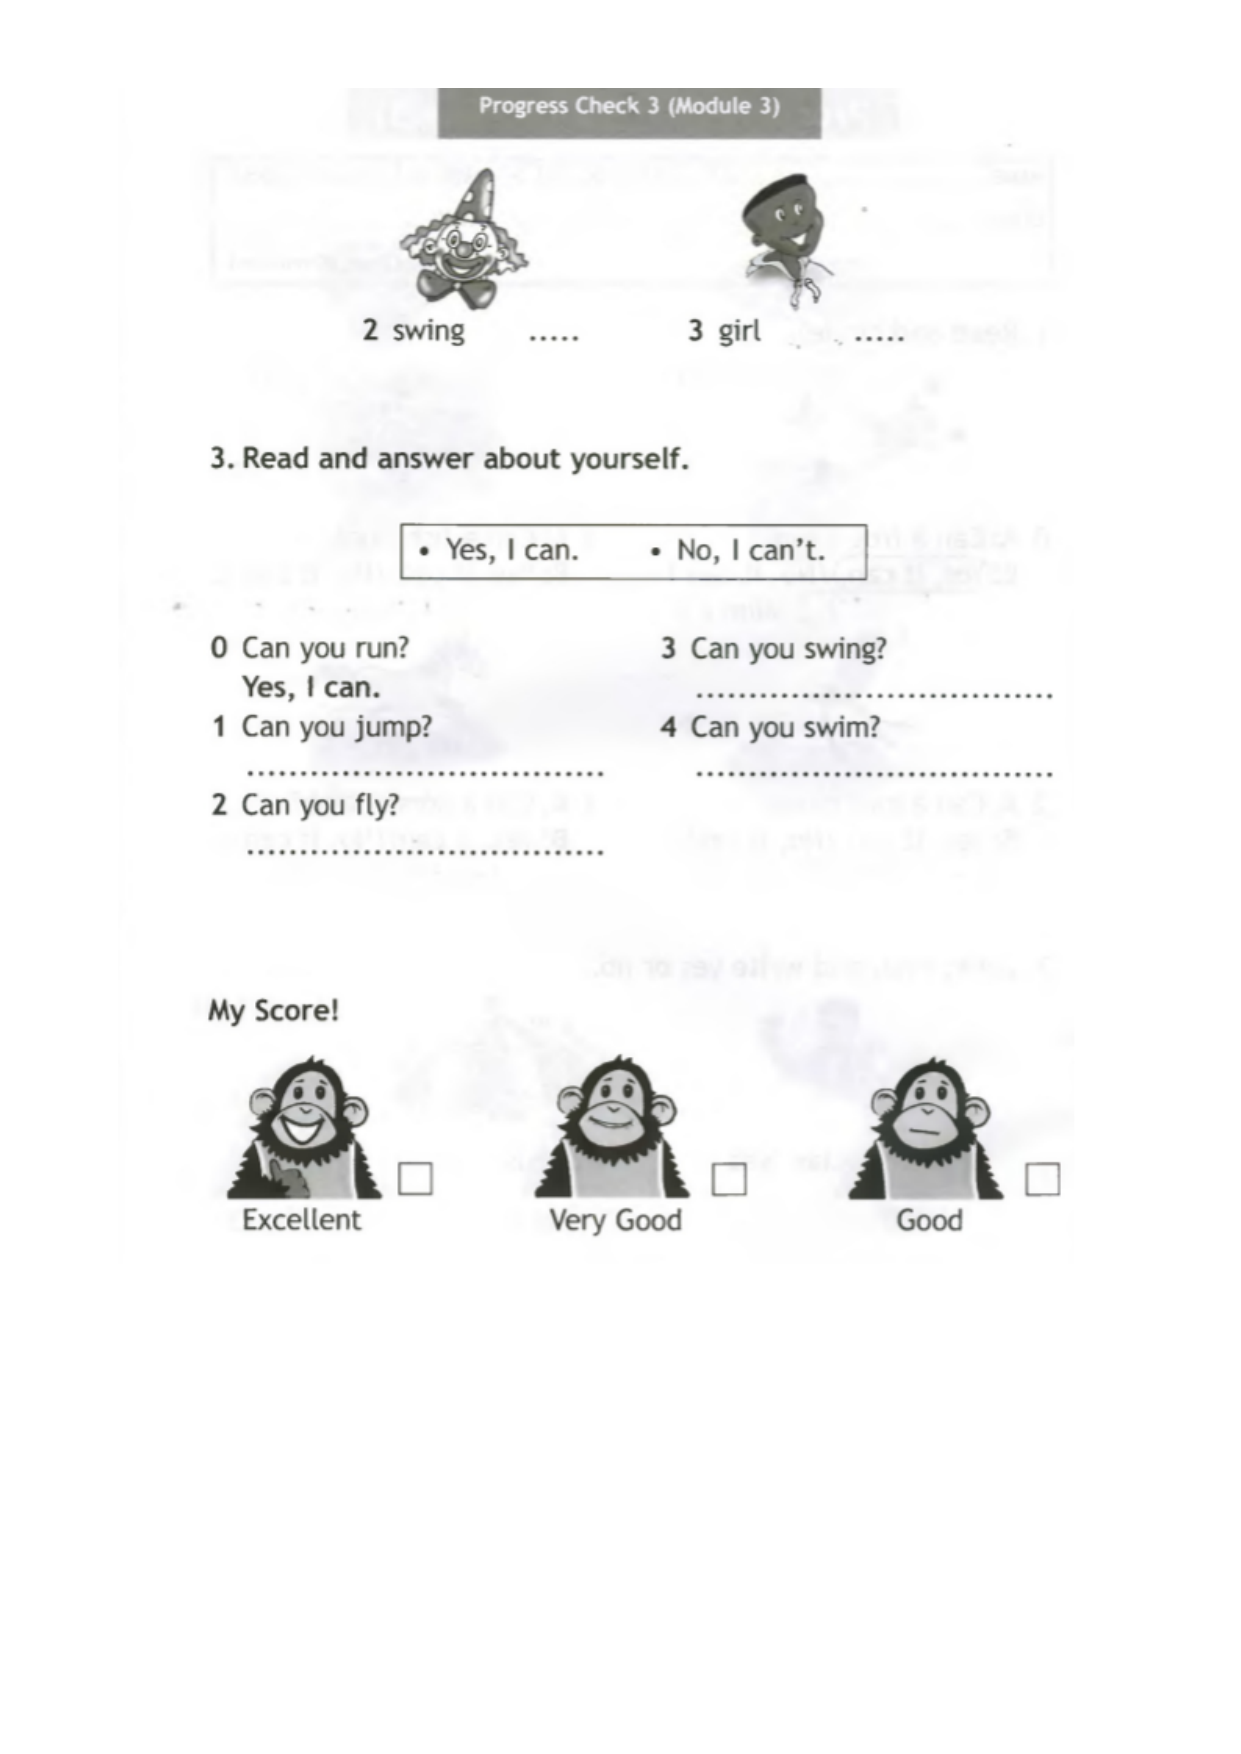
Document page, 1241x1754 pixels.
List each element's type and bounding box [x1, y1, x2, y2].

picture [118, 88, 1075, 1264]
